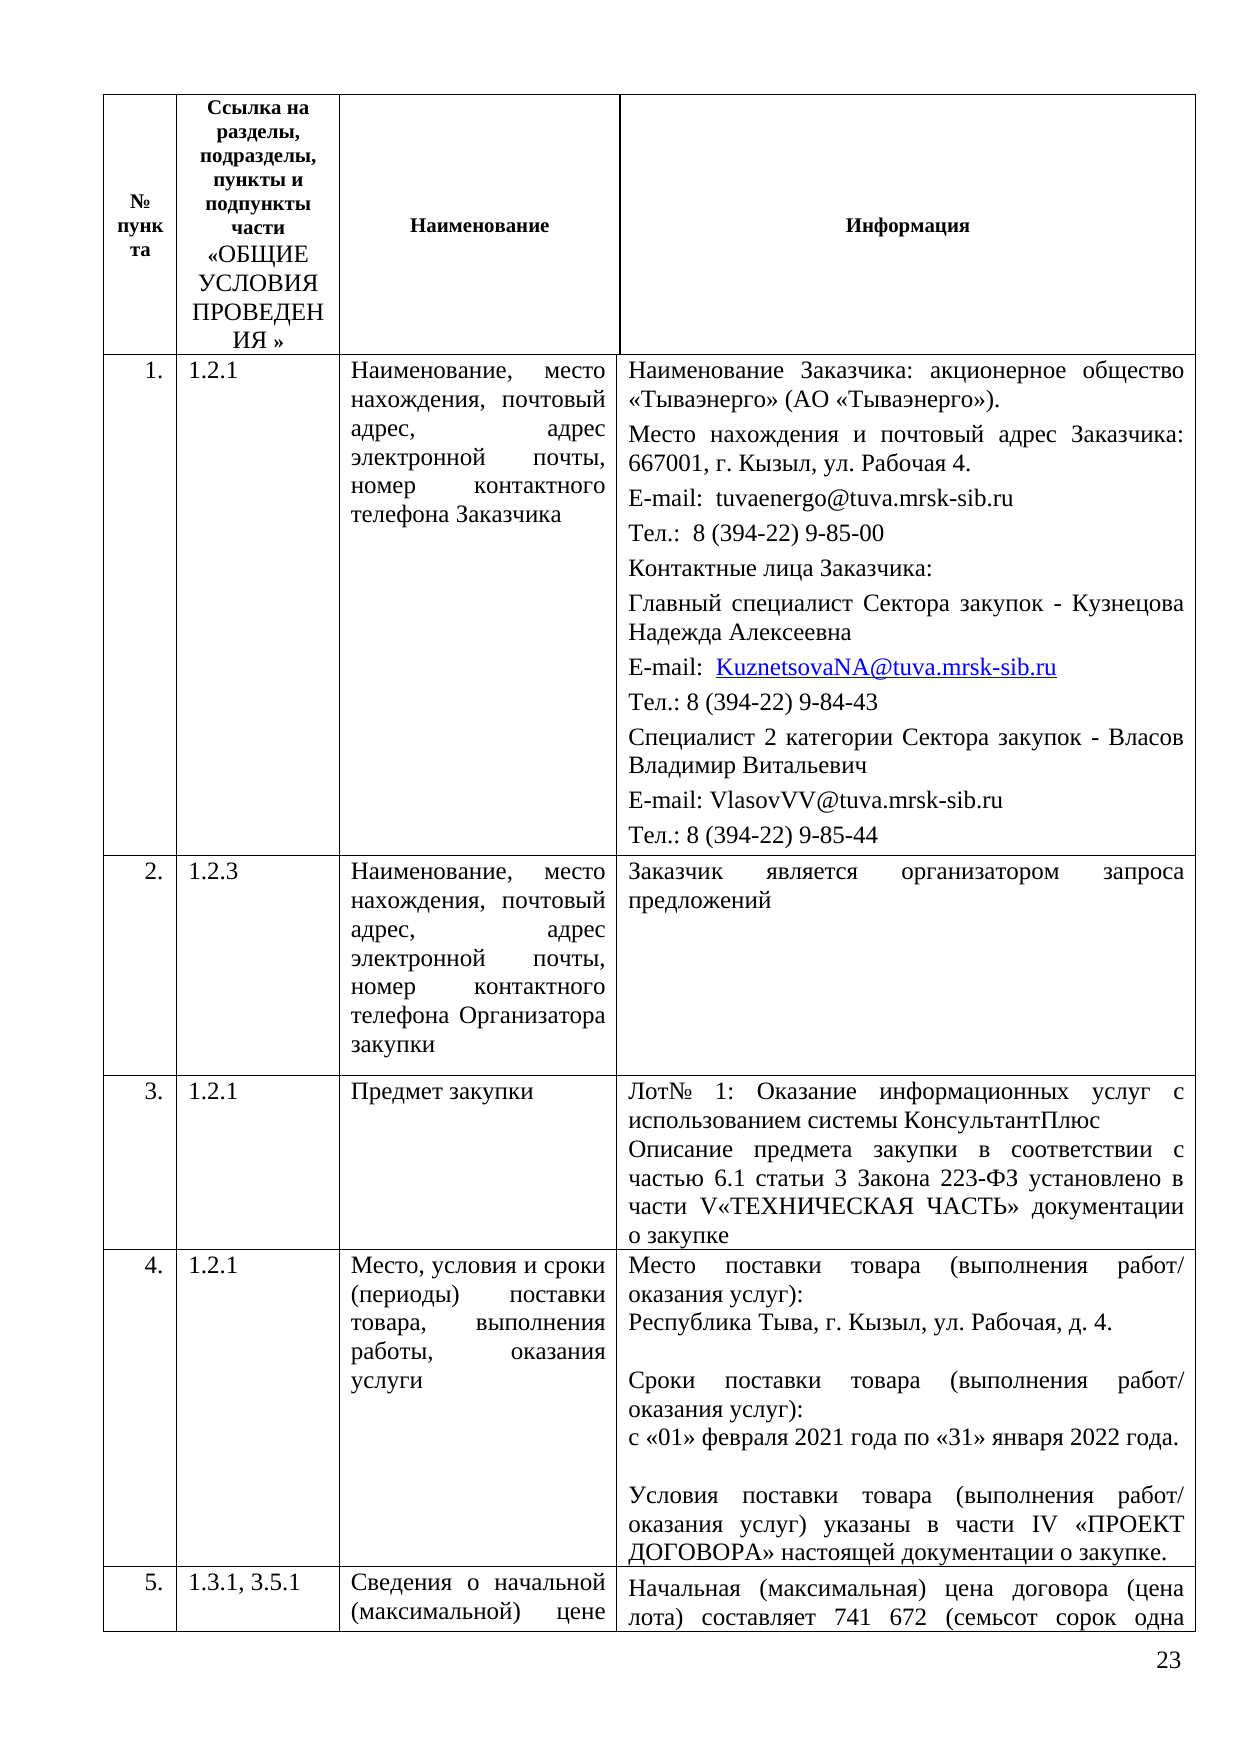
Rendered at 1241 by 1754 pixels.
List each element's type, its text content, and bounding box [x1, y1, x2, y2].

table_cell [104, 1567, 176, 1631]
table_cell 1.2.1 [177, 355, 339, 855]
table_cell Наименование, место нахождения, почтовый адрес, адрес электронной почты, номер контактного телефона Заказчика [340, 355, 616, 855]
table_cell Заказчик является организатором запроса предложений [617, 856, 1195, 1075]
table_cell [340, 1567, 616, 1631]
table_cell [104, 1250, 176, 1566]
table_cell [104, 355, 176, 855]
table_cell 1.2.1 [177, 1076, 339, 1249]
table_cell Наименование Заказчика: акционерное общество «Тываэнерго» (АО «Тываэнерго»). Место нахождения и почтовый адрес Заказчика: 667001, г. Кызыл, ул. Рабочая 4. E-mail: tuvaenergo@tuva.mrsk-sib.ru Тел.: 8 (394-22) 9-85-00 Контактные лица Заказчика: Главный специалист Сектора закупок - Кузнецова Надежда Алексеевна E-mail: KuznetsovaNA@tuva.mrsk-sib.ru Тел.: 8 (394-22) 9-84-43 Специалист 2 категории Сектора закупок - Власов Владимир Витальевич E-mail: VlasovVV@tuva.mrsk-sib.ru Тел.: 8 (394-22) 9-85-44 [617, 355, 1195, 855]
table_cell Место, условия и сроки (периоды) поставки товара, выполнения работы, оказания услуги [340, 1250, 616, 1566]
table_cell Место поставки товара (выполнения работ/ оказания услуг): Республика Тыва, г. Кызыл, ул. Рабочая, д. 4. Сроки поставки товара (выполнения работ/ оказания услуг): с «01» февраля 2021 года по «31» января 2022 года. Условия поставки товара (выполнения работ/ оказания услуг) указаны в части IV «ПРОЕКТ ДОГОВОРА» настоящей документации о закупке. [617, 1250, 1195, 1566]
table_cell 1.2.1 [177, 1250, 339, 1566]
table_header Информация [621, 95, 1195, 354]
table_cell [617, 1567, 1195, 1631]
table_cell Лот№ 1: Оказание информационных услуг с использованием системы КонсультантПлюс Описание предмета закупки в соответствии с частью 6.1 статьи 3 Закона 223-ФЗ установлено в части V«ТЕХНИЧЕСКАЯ ЧАСТЬ» документации о закупке [617, 1076, 1195, 1249]
table_header № пункта [104, 95, 176, 354]
table_header Наименование [340, 95, 619, 354]
table_cell [104, 1076, 176, 1249]
table_cell Наименование, место нахождения, почтовый адрес, адрес электронной почты, номер контактного телефона Организатора закупки [340, 856, 616, 1075]
table_cell Предмет закупки [340, 1076, 616, 1249]
table_cell [104, 856, 176, 1075]
table_cell 1.3.1, 3.5.1 [177, 1567, 339, 1631]
table_header Ссылка на разделы, подразделы, пункты и подпункты части «ОБЩИЕ УСЛОВИЯ ПРОВЕДЕНИЯ » [177, 95, 339, 354]
table_cell 1.2.3 [177, 856, 339, 1075]
